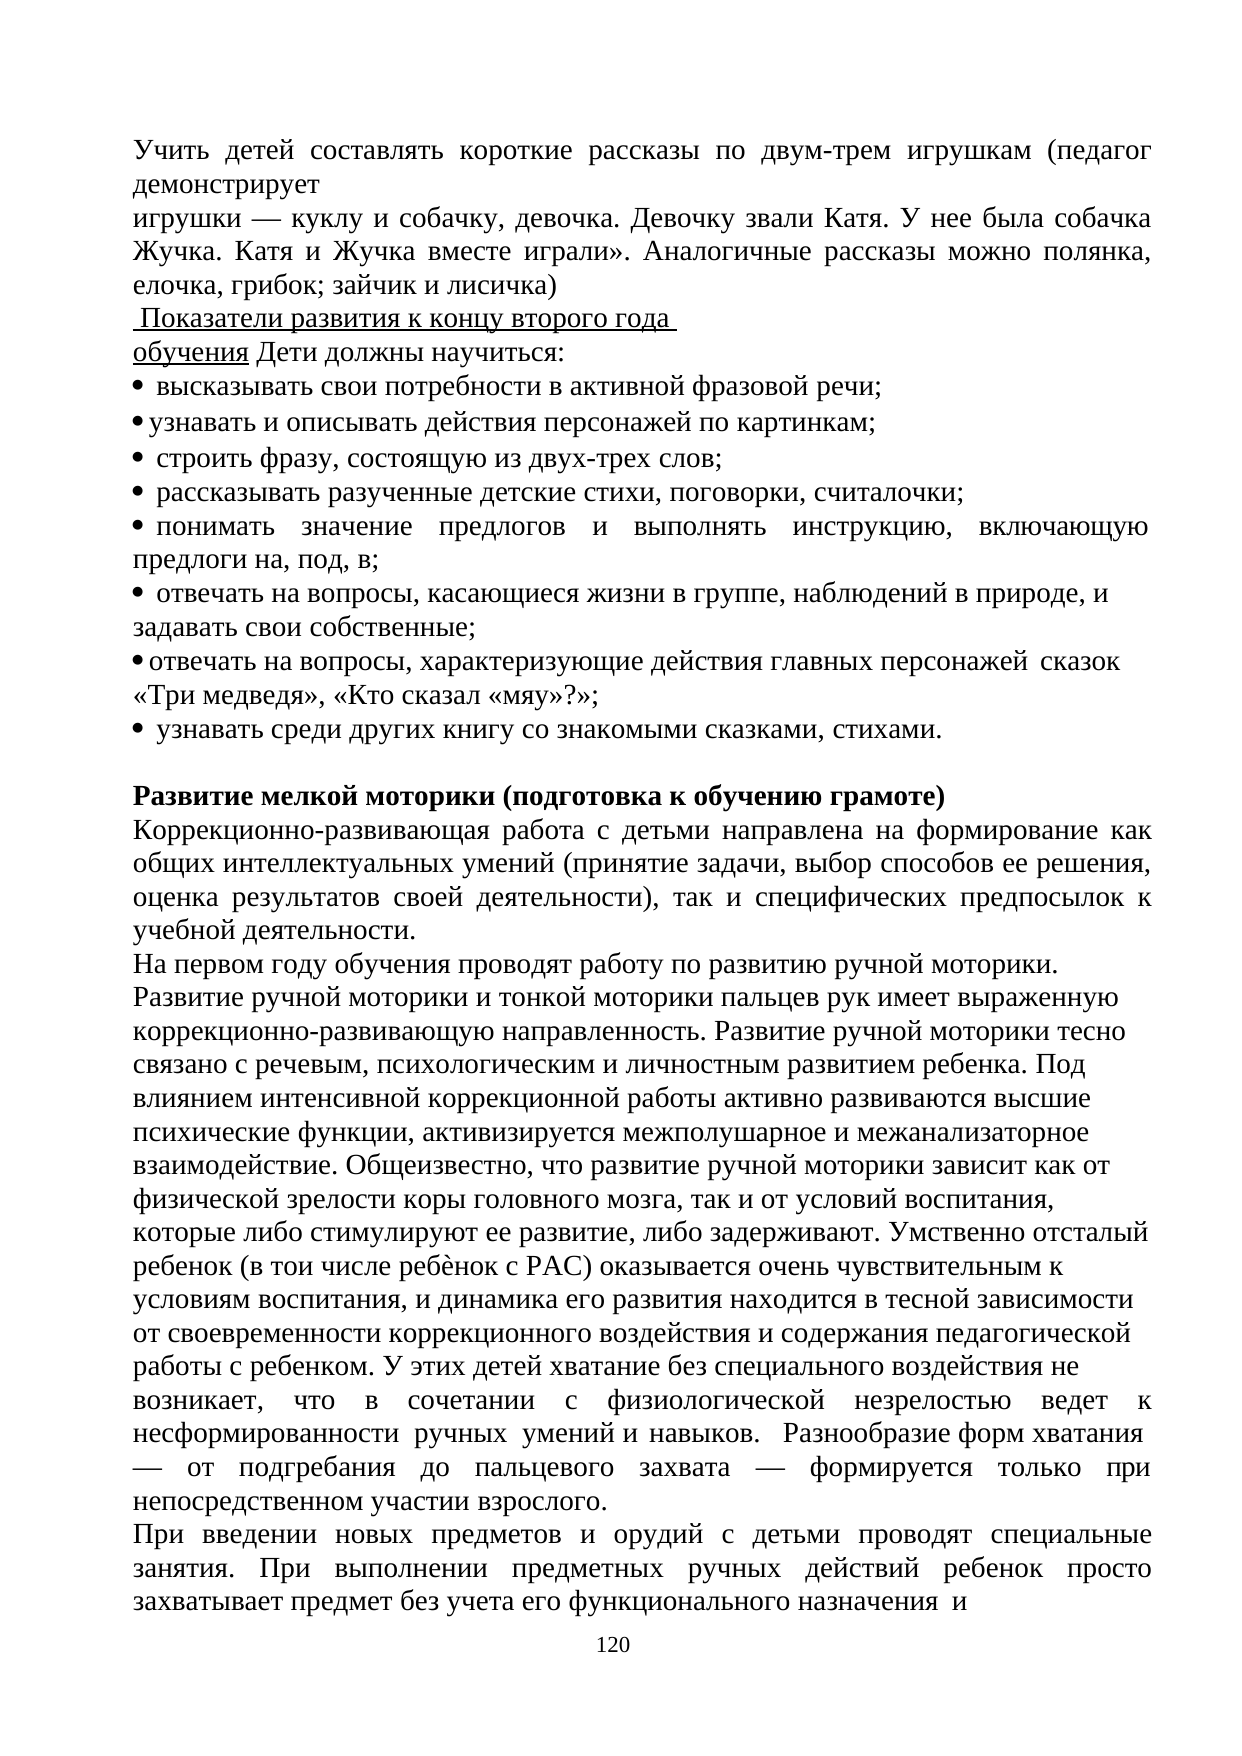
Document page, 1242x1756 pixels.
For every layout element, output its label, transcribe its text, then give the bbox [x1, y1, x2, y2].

text При введении новых предметов и орудий с детьми проводят специальные занятия. При выполнении предметных ручных действий ребенок просто захватывает предмет без учета его функционального назначения и [133, 1516, 1153, 1617]
text — от подгребания до пальцевого захвата — формируется только при непосредственном участии взрослого. [133, 1449, 1153, 1516]
text Коррекционно-развивающая работа с детьми направлена на формирование как общих интеллектуальных умений (принятие задачи, выбор способов ее решения, оценка результатов своей деятельности), так и специфических предпосылок к учебной деятельности. [133, 812, 1153, 946]
list отвечать на вопросы, характеризующие действия главных персонажей сказок [133, 642, 1242, 678]
list рассказывать разученные детские стихи, поговорки, считалочки; [133, 474, 1242, 508]
subtitle Развитие мелкой моторики (подготовка к обучению грамоте) [133, 779, 1242, 812]
list узнавать среди других книгу со знакомыми сказками, стихами. [133, 711, 1242, 745]
list понимать значение предлогов и выполнять инструкцию, включающую предлоги на, под, в; [133, 508, 1152, 575]
list отвечать на вопросы, касающиеся жизни в группе, наблюдений в природе, и задавать свои собственные; [133, 575, 1152, 642]
text игрушки — куклу и собачку, девочка. Девочку звали Катя. У нее была собачка Жучка. Катя и Жучка вместе играли». Аналогичные рассказы можно полянка, елочка, грибок; зайчик и лисичка) [133, 200, 1152, 300]
list высказывать свои потребности в активной фразовой речи; [133, 367, 1242, 403]
text «Три медведя», «Кто сказал «мяу»?»; [133, 678, 1242, 711]
text На первом году обучения проводят работу по развитию ручной моторики. Развитие ручной моторики и тонкой моторики пальцев рук имеет выраженную коррекционно-развивающую направленность. Развитие ручной моторики тесно связано с речевым, психологическим и личностным развитием ребенка. Под влиянием интенсивной коррекционной работы активно развиваются высшие психические функции, активизируется межполушарное и межанализаторное взаимодействие. Общеизвестно, что развитие ручной моторики зависит как от физической зрелости коры головного мозга, так и от условий воспитания, которые либо стимулируют ее развитие, либо задерживают. Умственно отсталый ребенок (в тои числе ребѐнок с РАС) оказывается очень чувствительным к условиям воспитания, и динамика его развития находится в тесной зависимости от своевременности коррекционного воздействия и содержания педагогической работы с ребенком. У этих детей хватание без специального воздействия не возникает, что в сочетании с физиологической незрелостью ведет к несформированности ручных умений и навыков. Разнообразие форм хватания [133, 946, 1153, 1449]
text Учить детей составлять короткие рассказы по двум-трем игрушкам (педагог демонстрирует [133, 132, 1153, 199]
list строить фразу, состоящую из двух-трех слов; [133, 438, 1242, 474]
list узнавать и описывать действия персонажей по картинкам; [133, 403, 1242, 438]
text Показатели развития к концу второго года обучения Дети должны научиться: [133, 300, 788, 367]
